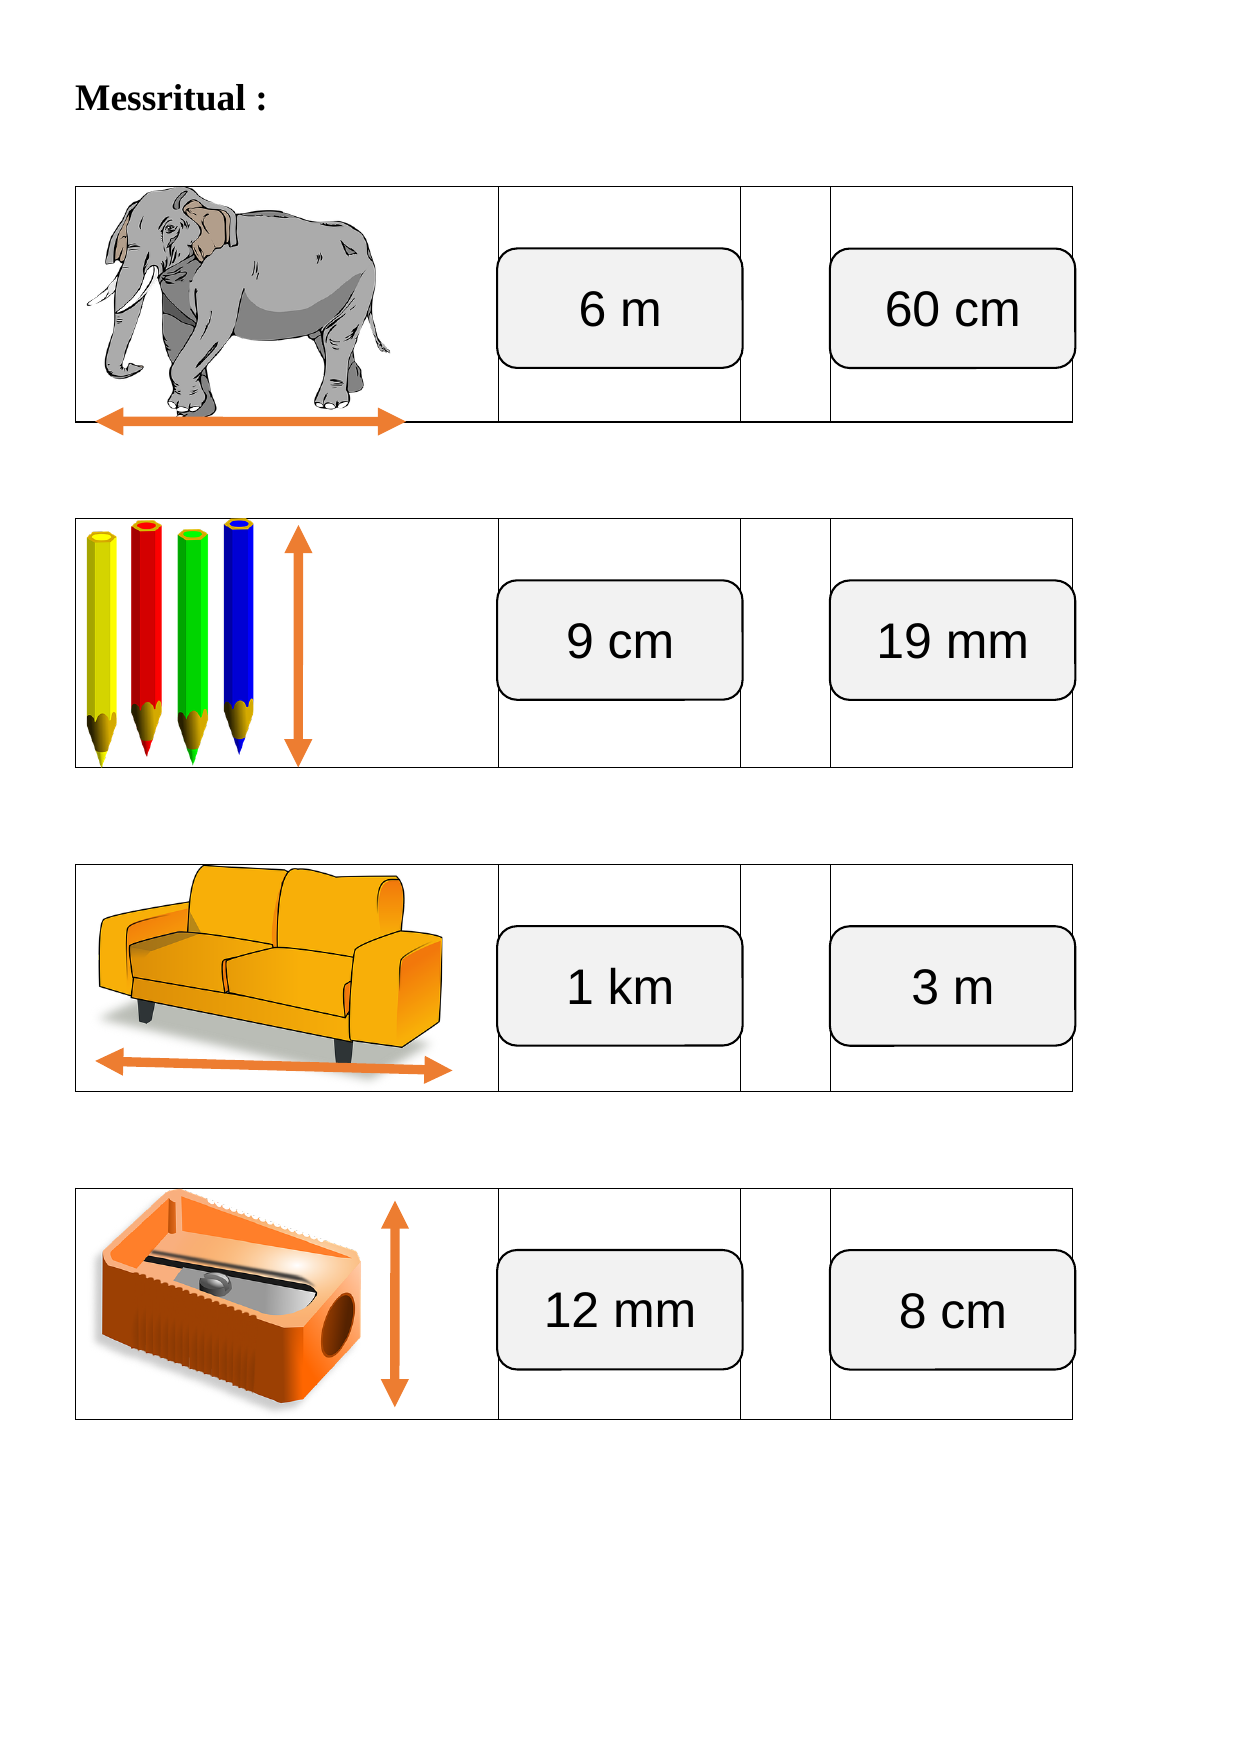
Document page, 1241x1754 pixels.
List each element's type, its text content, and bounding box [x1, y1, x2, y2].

text Messritual : [75, 75, 1165, 118]
table_header [499, 187, 740, 256]
table_header [831, 187, 1072, 257]
table_header [741, 187, 830, 421]
picture [86, 1188, 362, 1419]
table_header [499, 1038, 740, 1091]
table_header [831, 691, 1072, 767]
table_header [362, 1189, 498, 1419]
picture [86, 864, 443, 1091]
picture [86, 187, 390, 422]
table_header [831, 519, 1072, 589]
table_header [76, 865, 86, 1091]
table_header [76, 187, 86, 421]
table_header [831, 1037, 1072, 1091]
table_header [499, 1189, 740, 1258]
table_header [741, 865, 830, 1091]
table_header [390, 187, 498, 421]
table_header [741, 519, 830, 767]
table_header [443, 865, 498, 1091]
table_header [499, 519, 740, 588]
table_header [499, 360, 740, 421]
table_header [831, 1189, 1072, 1259]
table_header [831, 360, 1072, 421]
table_header [254, 519, 498, 767]
table_header [741, 1189, 830, 1419]
picture [86, 518, 254, 768]
table_header [831, 1361, 1072, 1419]
table_header [831, 865, 1072, 935]
table_header [76, 1189, 86, 1419]
table_header [499, 692, 740, 767]
table_header [499, 1362, 740, 1419]
table_header [499, 865, 740, 934]
table_header [76, 519, 86, 767]
